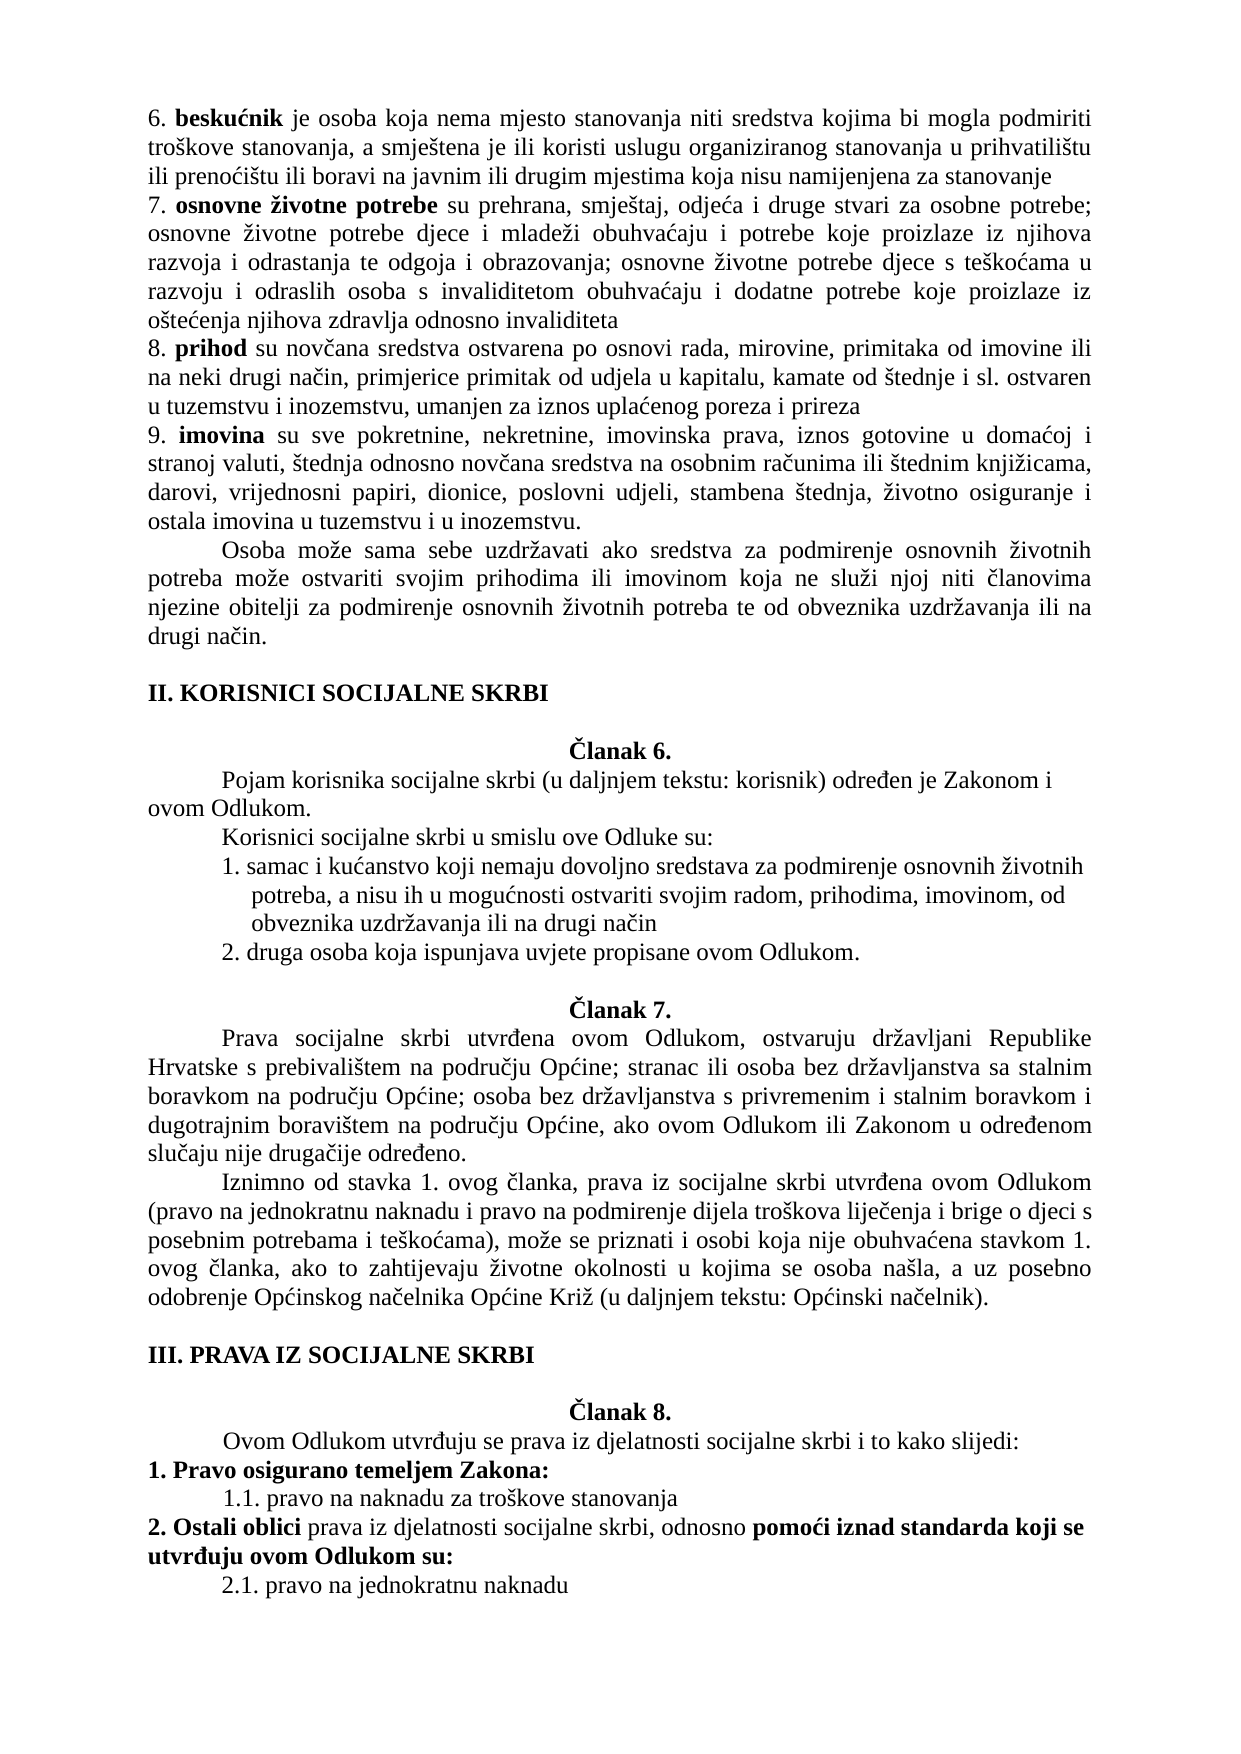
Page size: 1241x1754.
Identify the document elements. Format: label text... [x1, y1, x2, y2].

text Članak 7. [148, 995, 1093, 1023]
text Korisnici socijalne skrbi u smislu ove Odluke su: [148, 822, 1093, 851]
text II. KORISNICI SOCIJALNE SKRBI [148, 678, 1093, 707]
text 2.1. pravo na jednokratnu naknadu [148, 1570, 1093, 1598]
text 7. osnovne životne potrebe su prehrana, smještaj, odjeća i druge stvari za osobne potrebe; osnovne životne potrebe djece i mladeži obuhvaćaju i potrebe koje proizlaze iz njihova razvoja i odrastanja te odgoja i obrazovanja; osnovne životne potrebe djece s teškoćama u razvoju i odraslih osoba s invaliditetom obuhvaćaju i dodatne potrebe koje proizlaze iz oštećenja njihova zdravlja odnosno invaliditeta [148, 190, 1093, 333]
text Prava socijalne skrbi utvrđena ovom Odlukom, ostvaruju državljani Republike Hrvatske s prebivalištem na području Općine; stranac ili osoba bez državljanstva sa stalnim boravkom na području Općine; osoba bez državljanstva s privremenim i stalnim boravkom i dugotrajnim boravištem na području Općine, ako ovom Odlukom ili Zakonom u određenom slučaju nije drugačije određeno. [148, 1023, 1093, 1167]
text 8. prihod su novčana sredstva ostvarena po osnovi rada, mirovine, primitaka od imovine ili na neki drugi način, primjerice primitak od udjela u kapitalu, kamate od štednje i sl. ostvaren u tuzemstvu i inozemstvu, umanjen za iznos uplaćenog poreza i prireza [148, 333, 1093, 420]
text Ovom Odlukom utvrđuju se prava iz djelatnosti socijalne skrbi i to kako slijedi: [148, 1426, 1093, 1455]
text 1.1. pravo na naknadu za troškove stanovanja [148, 1483, 1093, 1512]
text Pojam korisnika socijalne skrbi (u daljnjem tekstu: korisnik) određen je Zakonom i ovom Odlukom. [148, 765, 1093, 822]
text 1. Pravo osigurano temeljem Zakona: [148, 1455, 1093, 1483]
text III. PRAVA IZ SOCIJALNE SKRBI [148, 1340, 1093, 1368]
text 6. beskućnik je osoba koja nema mjesto stanovanja niti sredstva kojima bi mogla podmiriti troškove stanovanja, a smještena je ili koristi uslugu organiziranog stanovanja u prihvatilištu ili prenoćištu ili boravi na javnim ili drugim mjestima koja nisu namijenjena za stanovanje [148, 103, 1093, 190]
text 1. samac i kućanstvo koji nemaju dovoljno sredstava za podmirenje osnovnih životnih potreba, a nisu ih u mogućnosti ostvariti svojim radom, prihodima, imovinom, od obveznika uzdržavanja ili na drugi način [221, 851, 1093, 937]
text Iznimno od stavka 1. ovog članka, prava iz socijalne skrbi utvrđena ovom Odlukom (pravo na jednokratnu naknadu i pravo na podmirenje dijela troškova liječenja i brige o djeci s posebnim potrebama i teškoćama), može se priznati i osobi koja nije obuhvaćena stavkom 1. ovog članka, ako to zahtijevaju životne okolnosti u kojima se osoba našla, a uz posebno odobrenje Općinskog načelnika Općine Križ (u daljnjem tekstu: Općinski načelnik). [148, 1167, 1093, 1311]
text Osoba može sama sebe uzdržavati ako sredstva za podmirenje osnovnih životnih potreba može ostvariti svojim prihodima ili imovinom koja ne služi njoj niti članovima njezine obitelji za podmirenje osnovnih životnih potreba te od obveznika uzdržavanja ili na drugi način. [148, 535, 1093, 650]
text Članak 6. [148, 736, 1093, 765]
text 2. Ostali oblici prava iz djelatnosti socijalne skrbi, odnosno pomoći iznad standarda koji se utvrđuju ovom Odlukom su: [148, 1512, 1093, 1570]
text 9. imovina su sve pokretnine, nekretnine, imovinska prava, iznos gotovine u domaćoj i stranoj valuti, štednja odnosno novčana sredstva na osobnim računima ili štednim knjižicama, darovi, vrijednosni papiri, dionice, poslovni udjeli, stambena štednja, životno osiguranje i ostala imovina u tuzemstvu i u inozemstvu. [148, 420, 1093, 535]
text Članak 8. [148, 1397, 1093, 1426]
text 2. druga osoba koja ispunjava uvjete propisane ovom Odlukom. [148, 937, 1093, 966]
